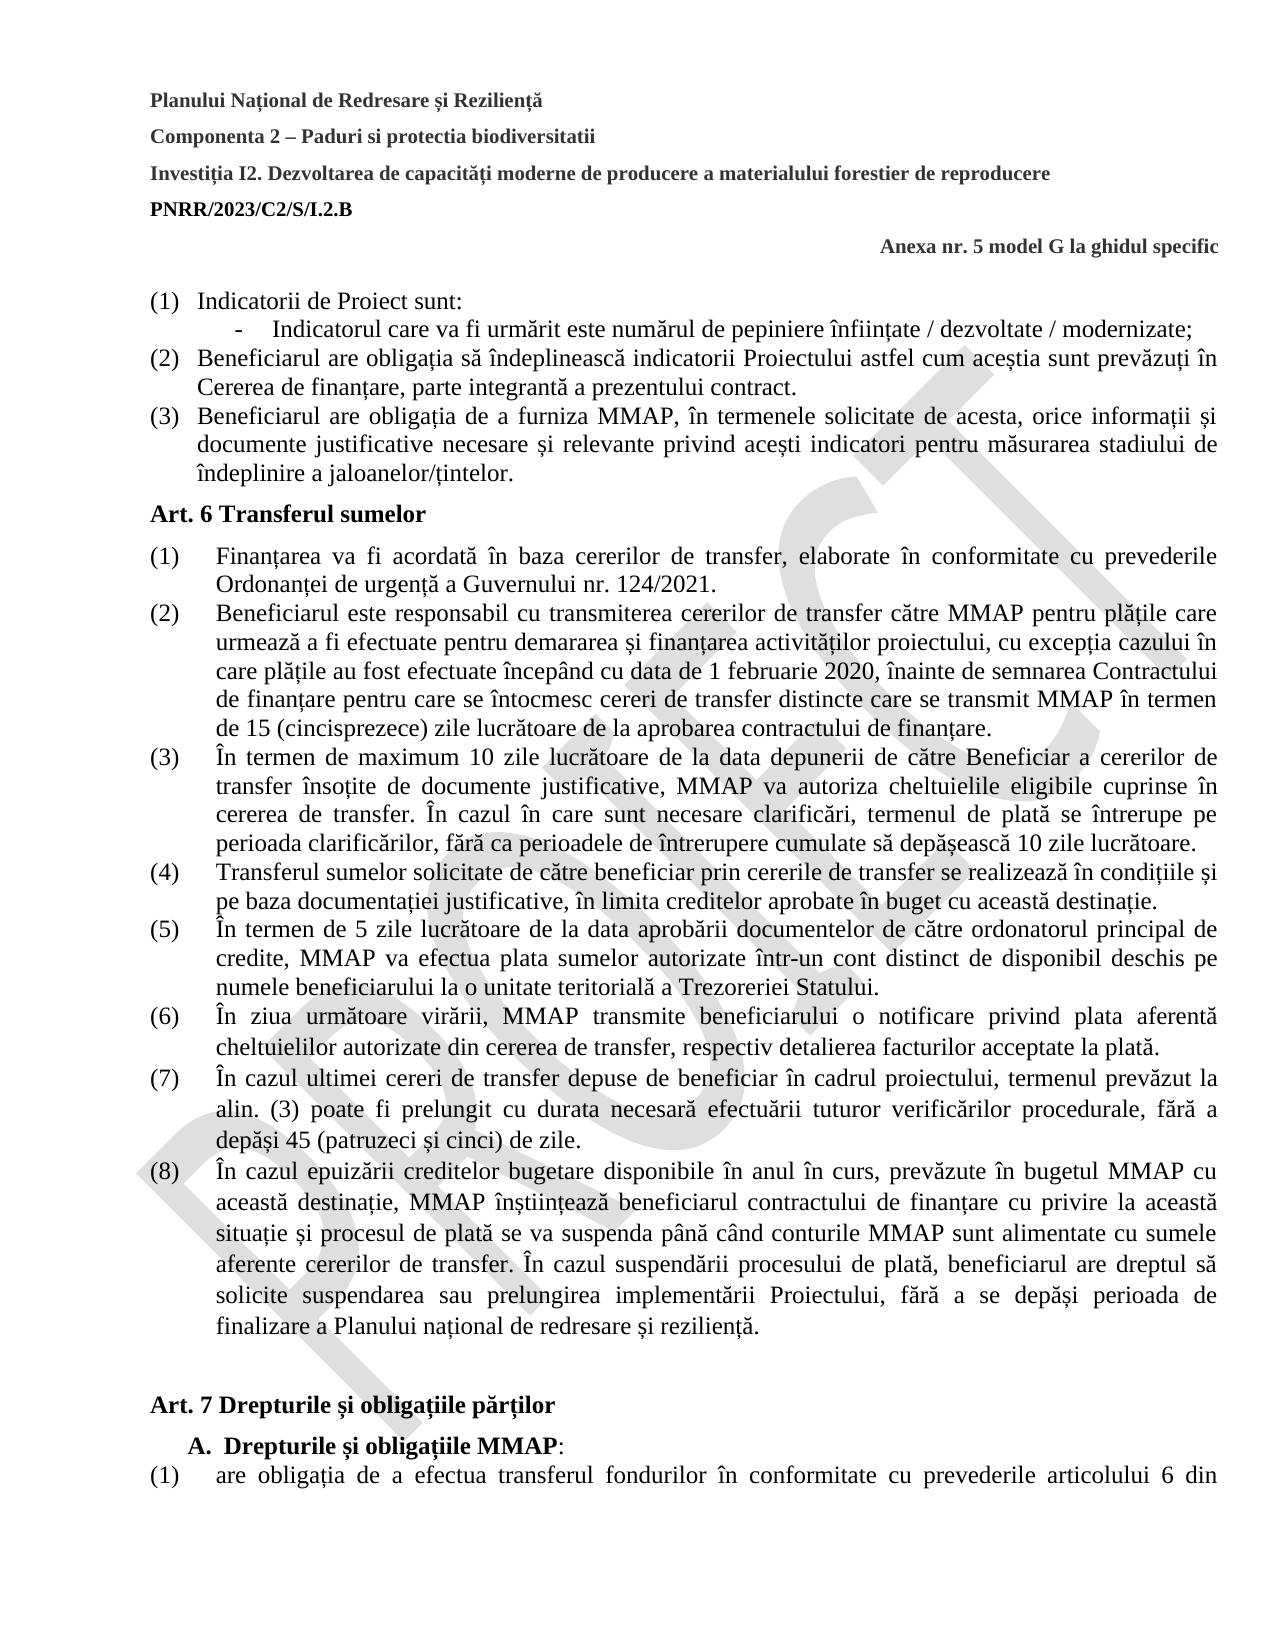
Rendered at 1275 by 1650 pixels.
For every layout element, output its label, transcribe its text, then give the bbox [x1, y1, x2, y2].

list În cazul ultimei cereri de transfer depuse de beneficiar în cadrul proiectului, termenul prevăzut la alin. (3) poate fi prelungit cu durata necesară efectuării tuturor verificărilor procedurale, fără a depăși 45 (patruzeci și cinci) de zile. [150, 1063, 1219, 1154]
text Art. 6 Transferul sumelor [150, 499, 1219, 528]
list În cazul epuizării creditelor bugetare disponibile în anul în curs, prevăzute în bugetul MMAP cu această destinație, MMAP înștiințează beneficiarul contractului de finanțare cu privire la această situație și procesul de plată se va suspenda până când conturile MMAP sunt alimentate cu sumele aferente cererilor de transfer. În cazul suspendării procesului de plată, beneficiarul are dreptul să solicite suspendarea sau prelungirea implementării Proiectului, fără a se depăși perioada de finalizare a Planului național de redresare și reziliență. [150, 1156, 1219, 1340]
list Finanțarea va fi acordată în baza cererilor de transfer, elaborate în conformitate cu prevederile Ordonanței de urgență a Guvernului nr. 124/2021. [150, 541, 1219, 598]
list În termen de 5 zile lucrătoare de la data aprobării documentelor de către ordonatorul principal de credite, MMAP va efectua plata sumelor autorizate într-un cont distinct de disponibil deschis pe numele beneficiarului la o unitate teritorială a Trezoreriei Statului. [150, 914, 1219, 1001]
list În ziua următoare virării, MMAP transmite beneficiarului o notificare privind plata aferentă cheltuielilor autorizate din cererea de transfer, respectiv detalierea facturilor acceptate la plată. [150, 1001, 1219, 1061]
list Indicatorii de Proiect sunt: [150, 286, 1219, 314]
list Indicatorul care va fi urmărit este numărul de pepiniere înființate / dezvoltate / modernizate; [234, 314, 1219, 343]
list Beneficiarul are obligația de a furniza MMAP, în termenele solicitate de acesta, orice informații și documente justificative necesare și relevante privind acești indicatori pentru măsurarea stadiului de îndeplinire a jaloanelor/țintelor. [150, 401, 1219, 487]
list Drepturile și obligațiile MMAP: [141, 1431, 1219, 1460]
list Transferul sumelor solicitate de către beneficiar prin cererile de transfer se realizează în condițiile și pe baza documentației justificative, în limita creditelor aprobate în buget cu această destinație. [150, 857, 1219, 914]
list Beneficiarul are obligația să îndeplinească indicatorii Proiectului astfel cum aceștia sunt prevăzuți în Cererea de finanțare, parte integrantă a prezentului contract. [150, 343, 1219, 401]
list În termen de maximum 10 zile lucrătoare de la data depunerii de către Beneficiar a cererilor de transfer însoțite de documente justificative, MMAP va autoriza cheltuielile eligibile cuprinse în cererea de transfer. În cazul în care sunt necesare clarificări, termenul de plată se întrerupe pe perioada clarificărilor, fără ca perioadele de întrerupere cumulate să depășească 10 zile lucrătoare. [150, 742, 1219, 857]
text Art. 7 Drepturile și obligațiile părților [141, 1390, 1219, 1419]
list Beneficiarul este responsabil cu transmiterea cererilor de transfer către MMAP pentru plățile care urmează a fi efectuate pentru demararea și finanțarea activităților proiectului, cu excepția cazului în care plățile au fost efectuate începând cu data de 1 februarie 2020, înainte de semnarea Contractului de finanțare pentru care se întocmesc cereri de transfer distincte care se transmit MMAP în termen de 15 (cincisprezece) zile lucrătoare de la aprobarea contractului de finanțare. [150, 598, 1219, 742]
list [150, 1460, 1219, 1489]
